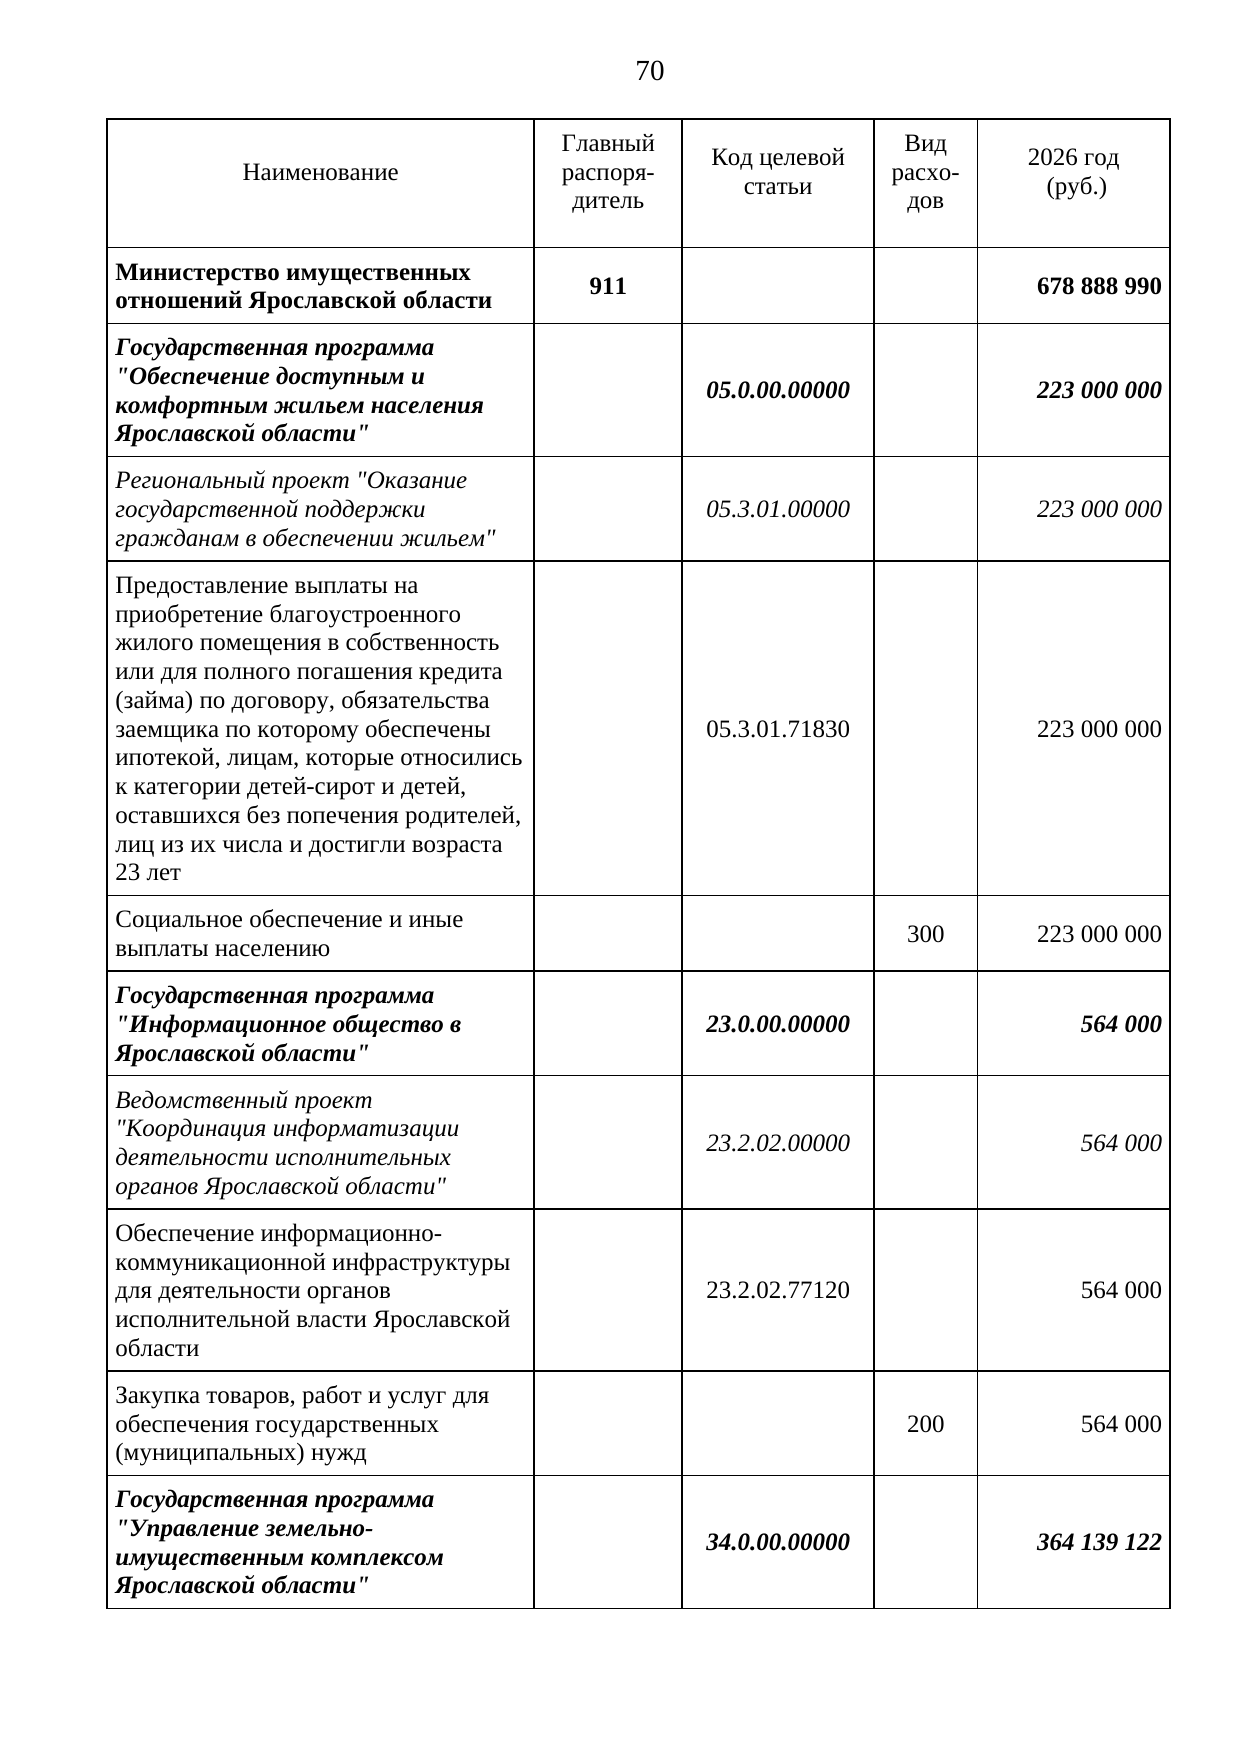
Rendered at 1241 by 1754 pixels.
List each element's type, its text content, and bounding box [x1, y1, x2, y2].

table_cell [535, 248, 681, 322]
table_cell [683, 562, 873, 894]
table_header Главный распоря-дитель [535, 120, 681, 247]
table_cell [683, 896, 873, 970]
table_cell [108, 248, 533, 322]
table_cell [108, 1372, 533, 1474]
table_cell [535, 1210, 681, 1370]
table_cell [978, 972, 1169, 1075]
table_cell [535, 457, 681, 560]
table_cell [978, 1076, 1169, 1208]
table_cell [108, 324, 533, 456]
table_header 2026 год (руб.) [978, 120, 1169, 247]
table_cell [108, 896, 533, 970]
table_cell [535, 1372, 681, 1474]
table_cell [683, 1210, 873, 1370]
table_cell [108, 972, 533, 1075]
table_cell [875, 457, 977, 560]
table_header Наименование [108, 120, 533, 247]
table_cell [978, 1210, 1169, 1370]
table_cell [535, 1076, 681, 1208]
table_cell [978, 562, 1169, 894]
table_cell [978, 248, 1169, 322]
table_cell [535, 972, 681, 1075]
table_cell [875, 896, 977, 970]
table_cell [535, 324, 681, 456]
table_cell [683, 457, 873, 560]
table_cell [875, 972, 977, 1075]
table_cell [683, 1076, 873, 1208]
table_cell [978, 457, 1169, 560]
table_header Код целевой статьи [683, 120, 873, 247]
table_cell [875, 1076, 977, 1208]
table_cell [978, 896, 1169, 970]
table_header Вид расхо- дов [875, 120, 977, 247]
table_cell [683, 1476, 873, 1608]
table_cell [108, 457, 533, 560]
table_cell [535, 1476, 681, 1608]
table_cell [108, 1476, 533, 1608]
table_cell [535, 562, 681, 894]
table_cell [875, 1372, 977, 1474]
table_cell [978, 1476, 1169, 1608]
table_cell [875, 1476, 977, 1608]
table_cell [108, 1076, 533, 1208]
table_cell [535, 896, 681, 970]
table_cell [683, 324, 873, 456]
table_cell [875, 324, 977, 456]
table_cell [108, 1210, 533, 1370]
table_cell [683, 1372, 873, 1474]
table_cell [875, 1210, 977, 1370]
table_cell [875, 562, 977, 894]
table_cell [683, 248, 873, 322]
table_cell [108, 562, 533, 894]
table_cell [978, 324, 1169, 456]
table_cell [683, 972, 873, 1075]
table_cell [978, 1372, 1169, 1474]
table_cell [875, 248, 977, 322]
